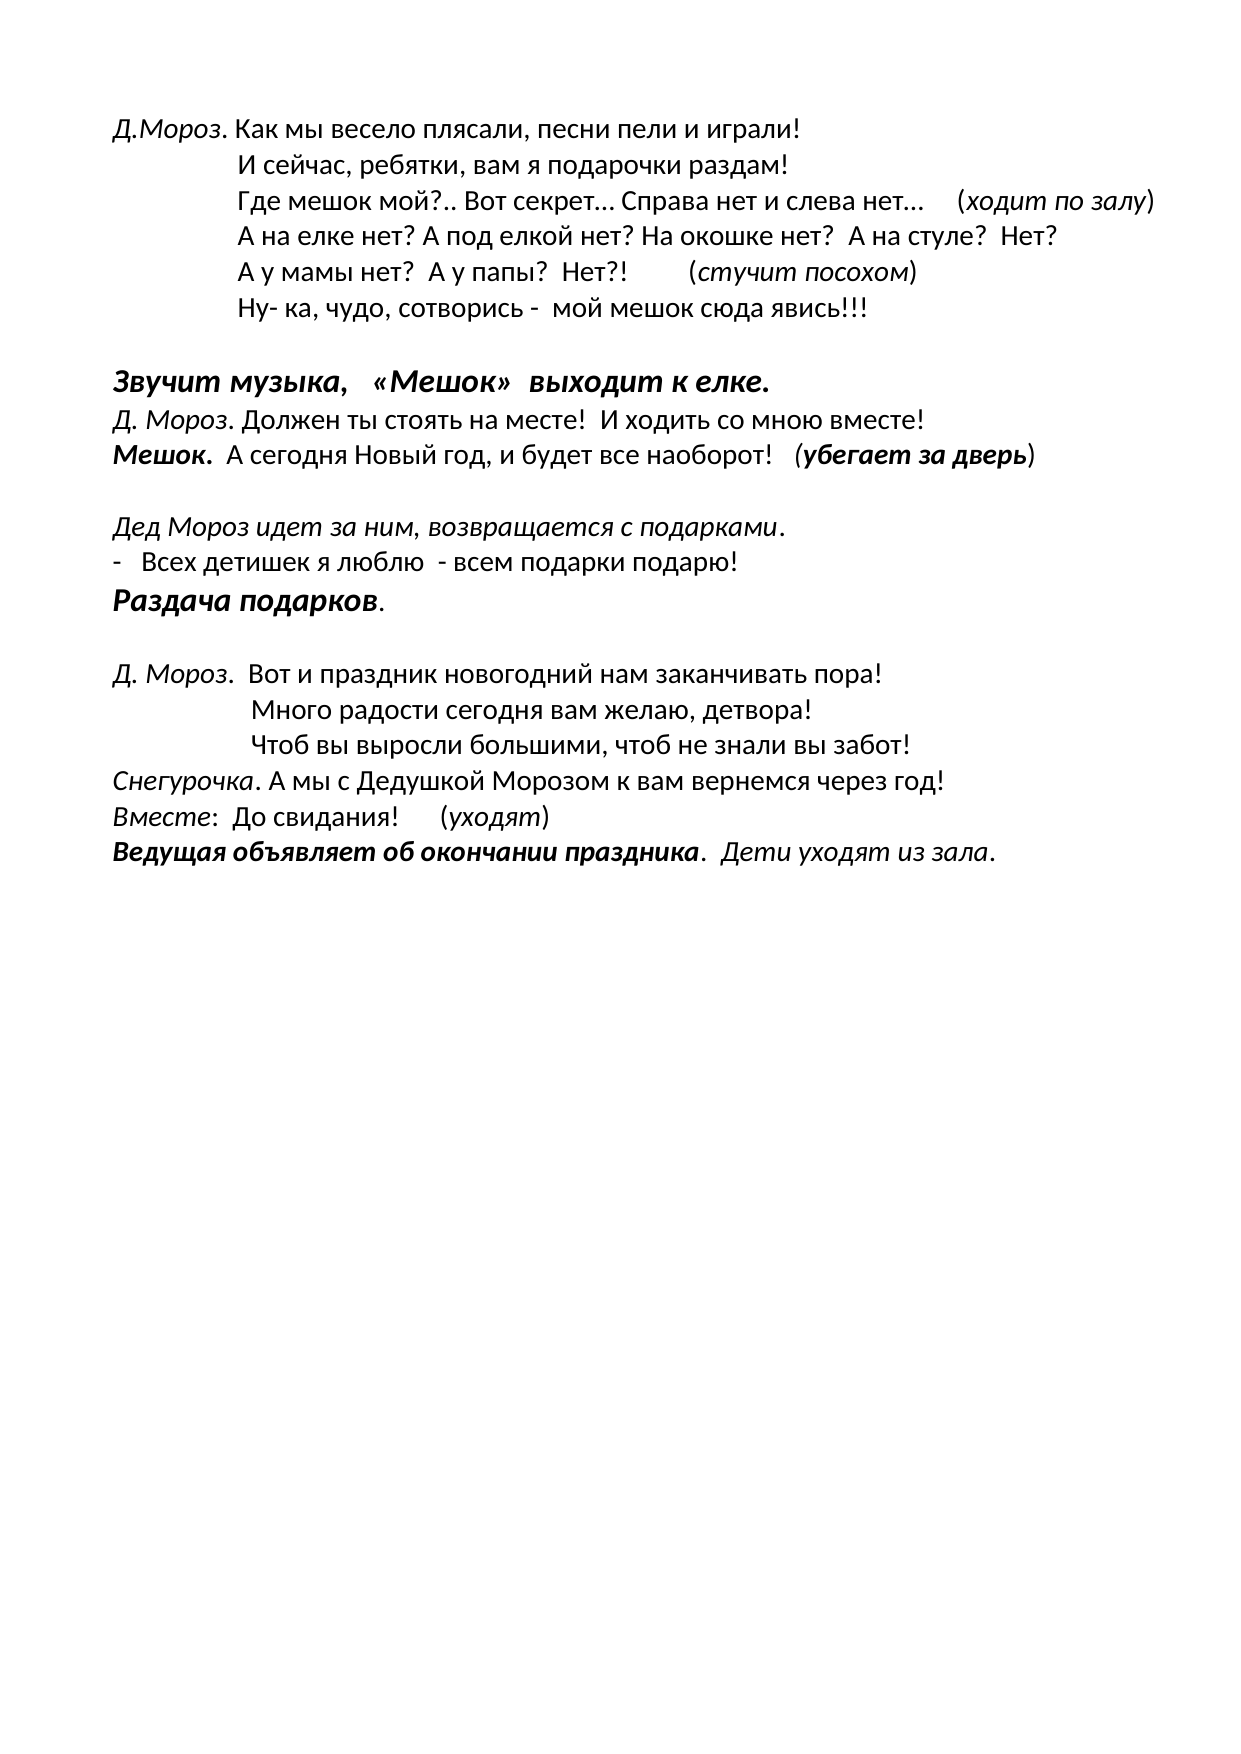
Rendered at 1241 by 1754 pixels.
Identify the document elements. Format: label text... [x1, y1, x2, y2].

text - Всех детишек я люблю - всем подарки подарю! [112, 543, 1165, 579]
text Дед Мороз идет за ним, возвращается с подарками. [112, 508, 1165, 543]
text Чтоб вы выросли большими, чтоб не знали вы забот! [112, 726, 1165, 762]
text Вместе: До свидания! (уходят) [112, 798, 1165, 833]
text А у мамы нет? А у папы? Нет?! (стучит посохом) [112, 253, 1165, 289]
text Звучит музыка, «Мешок» выходит к елке. [112, 360, 1165, 401]
text И сейчас, ребятки, вам я подарочки раздам! [112, 146, 1165, 182]
text Д. Мороз. Вот и праздник новогодний нам заканчивать пора! [112, 655, 1165, 691]
text Мешок. А сегодня Новый год, и будет все наоборот! (убегает за дверь) [112, 436, 1165, 472]
text Д. Мороз. Должен ты стоять на месте! И ходить со мною вместе! [112, 401, 1165, 436]
text Много радости сегодня вам желаю, детвора! [112, 691, 1165, 726]
text Ведущая объявляет об окончании праздника. Дети уходят из зала. [112, 833, 1165, 869]
text Раздача подарков. [112, 579, 1165, 619]
text Ну- ка, чудо, сотворись - мой мешок сюда явись!!! [112, 289, 1165, 324]
text Снегурочка. А мы с Дедушкой Морозом к вам вернемся через год! [112, 762, 1165, 798]
text Где мешок мой?.. Вот секрет… Справа нет и слева нет… (ходит по залу) [112, 182, 1165, 217]
text А на елке нет? А под елкой нет? На окошке нет? А на стуле? Нет? [112, 217, 1165, 253]
text Д.Мороз. Как мы весело плясали, песни пели и играли! [112, 111, 1165, 146]
